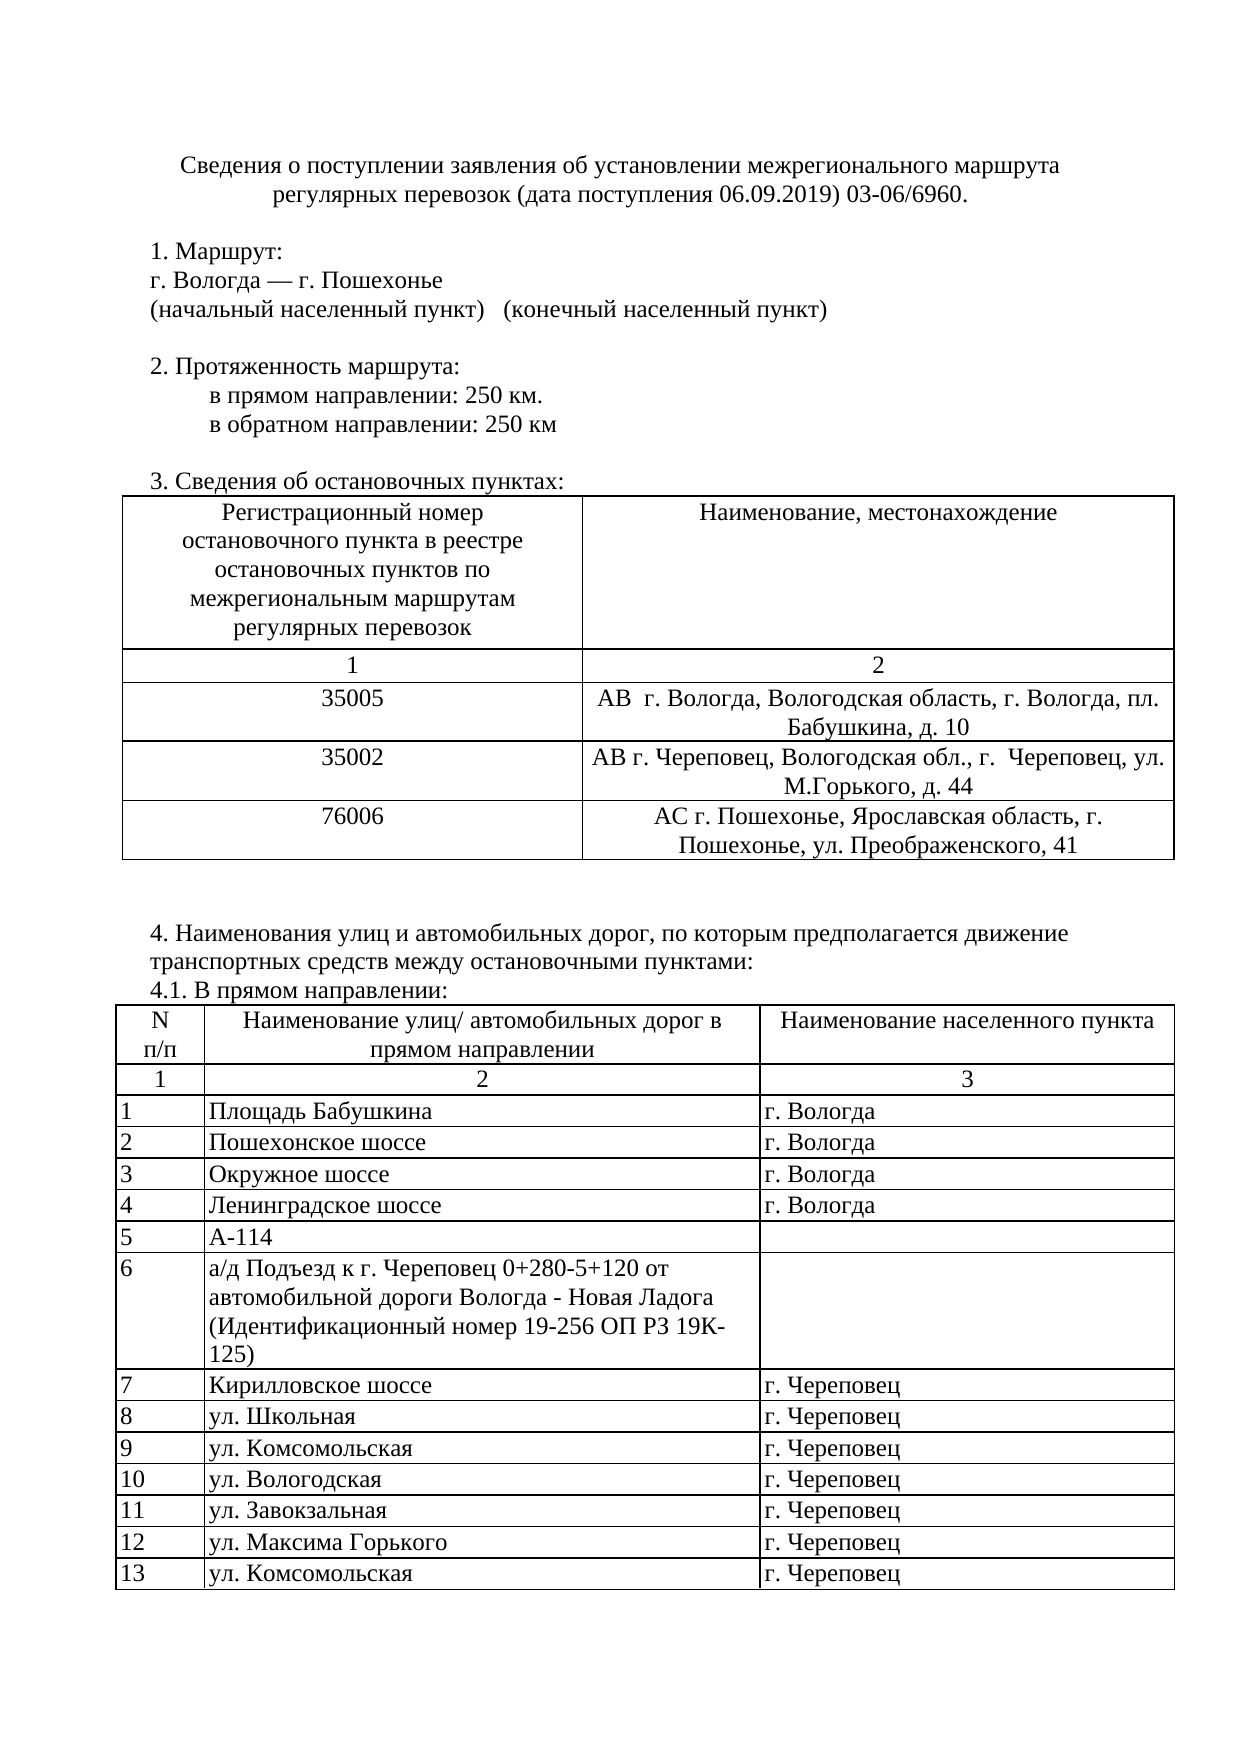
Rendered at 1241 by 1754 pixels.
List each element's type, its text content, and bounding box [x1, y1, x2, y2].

table_cell 4 [117, 1190, 204, 1220]
table_header Регистрационный номер остановочного пункта в реестре остановочных пунктов по межрегиональным маршрутам регулярных перевозок [123, 497, 582, 648]
table_cell г. Череповец [761, 1370, 1174, 1400]
table_cell АС г. Пошехонье, Ярославская область, г. Пошехонье, ул. Преображенского, 41 [583, 801, 1173, 858]
table_cell 5 [117, 1222, 204, 1252]
table_cell 2 [583, 650, 1173, 681]
table_cell Ленинградское шоссе [205, 1190, 759, 1220]
table_cell ул. Максима Горького [205, 1527, 759, 1557]
table_cell г. Череповец [761, 1401, 1174, 1431]
table_cell ул. Комсомольская [205, 1559, 759, 1588]
table_cell 3 [117, 1159, 204, 1189]
table_cell а/д Подъезд к г. Череповец 0+280-5+120 от автомобильной дороги Вологда - Новая Ладога (Идентификационный номер 19-256 ОП РЗ 19К-125) [205, 1253, 759, 1368]
text 4.1. В прямом направлении: [150, 975, 1090, 1004]
table_header Наименование улиц/ автомобильных дорог в прямом направлении [205, 1006, 759, 1063]
table_cell 8 [117, 1401, 204, 1431]
text 3. Сведения об остановочных пунктах: [150, 466, 1090, 495]
table_cell Окружное шоссе [205, 1159, 759, 1189]
table_cell 11 [117, 1496, 204, 1526]
table_cell 13 [117, 1559, 204, 1588]
table_cell 1 [117, 1065, 204, 1094]
table_cell г. Вологда [761, 1127, 1174, 1157]
text 4. Наименования улиц и автомобильных дорог, по которым предполагается движение транспортных средств между остановочными пунктами: [150, 918, 1090, 975]
table_header Наименование, местонахождение [583, 497, 1173, 648]
table_cell 6 [117, 1253, 204, 1368]
table_cell г. Череповец [761, 1527, 1174, 1557]
table_cell 35002 [123, 742, 582, 799]
table_cell г. Череповец [761, 1464, 1174, 1494]
table_cell ул. Школьная [205, 1401, 759, 1431]
table_cell Пошехонское шоссе [205, 1127, 759, 1157]
table_cell 76006 [123, 801, 582, 858]
table_cell г. Вологда [761, 1190, 1174, 1220]
table_cell 7 [117, 1370, 204, 1400]
table_cell г. Череповец [761, 1433, 1174, 1463]
table_cell ул. Вологодская [205, 1464, 759, 1494]
table_cell г. Череповец [761, 1559, 1174, 1588]
table_cell ул. Комсомольская [205, 1433, 759, 1463]
table_cell 1 [117, 1096, 204, 1126]
text в обратном направлении: 250 км [150, 409, 1090, 437]
table_cell г. Вологда [761, 1159, 1174, 1189]
table_cell 9 [117, 1433, 204, 1463]
text г. Вологда — г. Пошехонье [150, 265, 1090, 294]
table_cell ул. Завокзальная [205, 1496, 759, 1526]
text 2. Протяженность маршрута: [150, 351, 1090, 380]
text Сведения о поступлении заявления об установлении межрегионального маршрута регулярных перевозок (дата поступления 06.09.2019) 03-06/6960. [150, 150, 1090, 207]
table_cell 1 [123, 650, 582, 681]
table_header Наименование населенного пункта [761, 1006, 1174, 1063]
table_cell 12 [117, 1527, 204, 1557]
table_cell Кирилловское шоссе [205, 1370, 759, 1400]
text 1. Маршрут: [150, 236, 1090, 265]
table_cell 3 [761, 1065, 1174, 1094]
table_cell г. Череповец [761, 1496, 1174, 1526]
table_cell 35005 [123, 683, 582, 740]
table_cell АВ г. Череповец, Вологодская обл., г. Череповец, ул. М.Горького, д. 44 [583, 742, 1173, 799]
table_cell 2 [205, 1065, 759, 1094]
table_cell [761, 1253, 1174, 1368]
text в прямом направлении: 250 км. [150, 380, 1090, 409]
table_cell АВ г. Вологда, Вологодская область, г. Вологда, пл. Бабушкина, д. 10 [583, 683, 1173, 740]
text (начальный населенный пункт) (конечный населенный пункт) [150, 294, 1090, 322]
table_cell [761, 1222, 1174, 1252]
table_cell А-114 [205, 1222, 759, 1252]
table_cell 10 [117, 1464, 204, 1494]
table_cell г. Вологда [761, 1096, 1174, 1126]
table_cell Площадь Бабушкина [205, 1096, 759, 1126]
table_cell 2 [117, 1127, 204, 1157]
table_header N п/п [117, 1006, 204, 1063]
